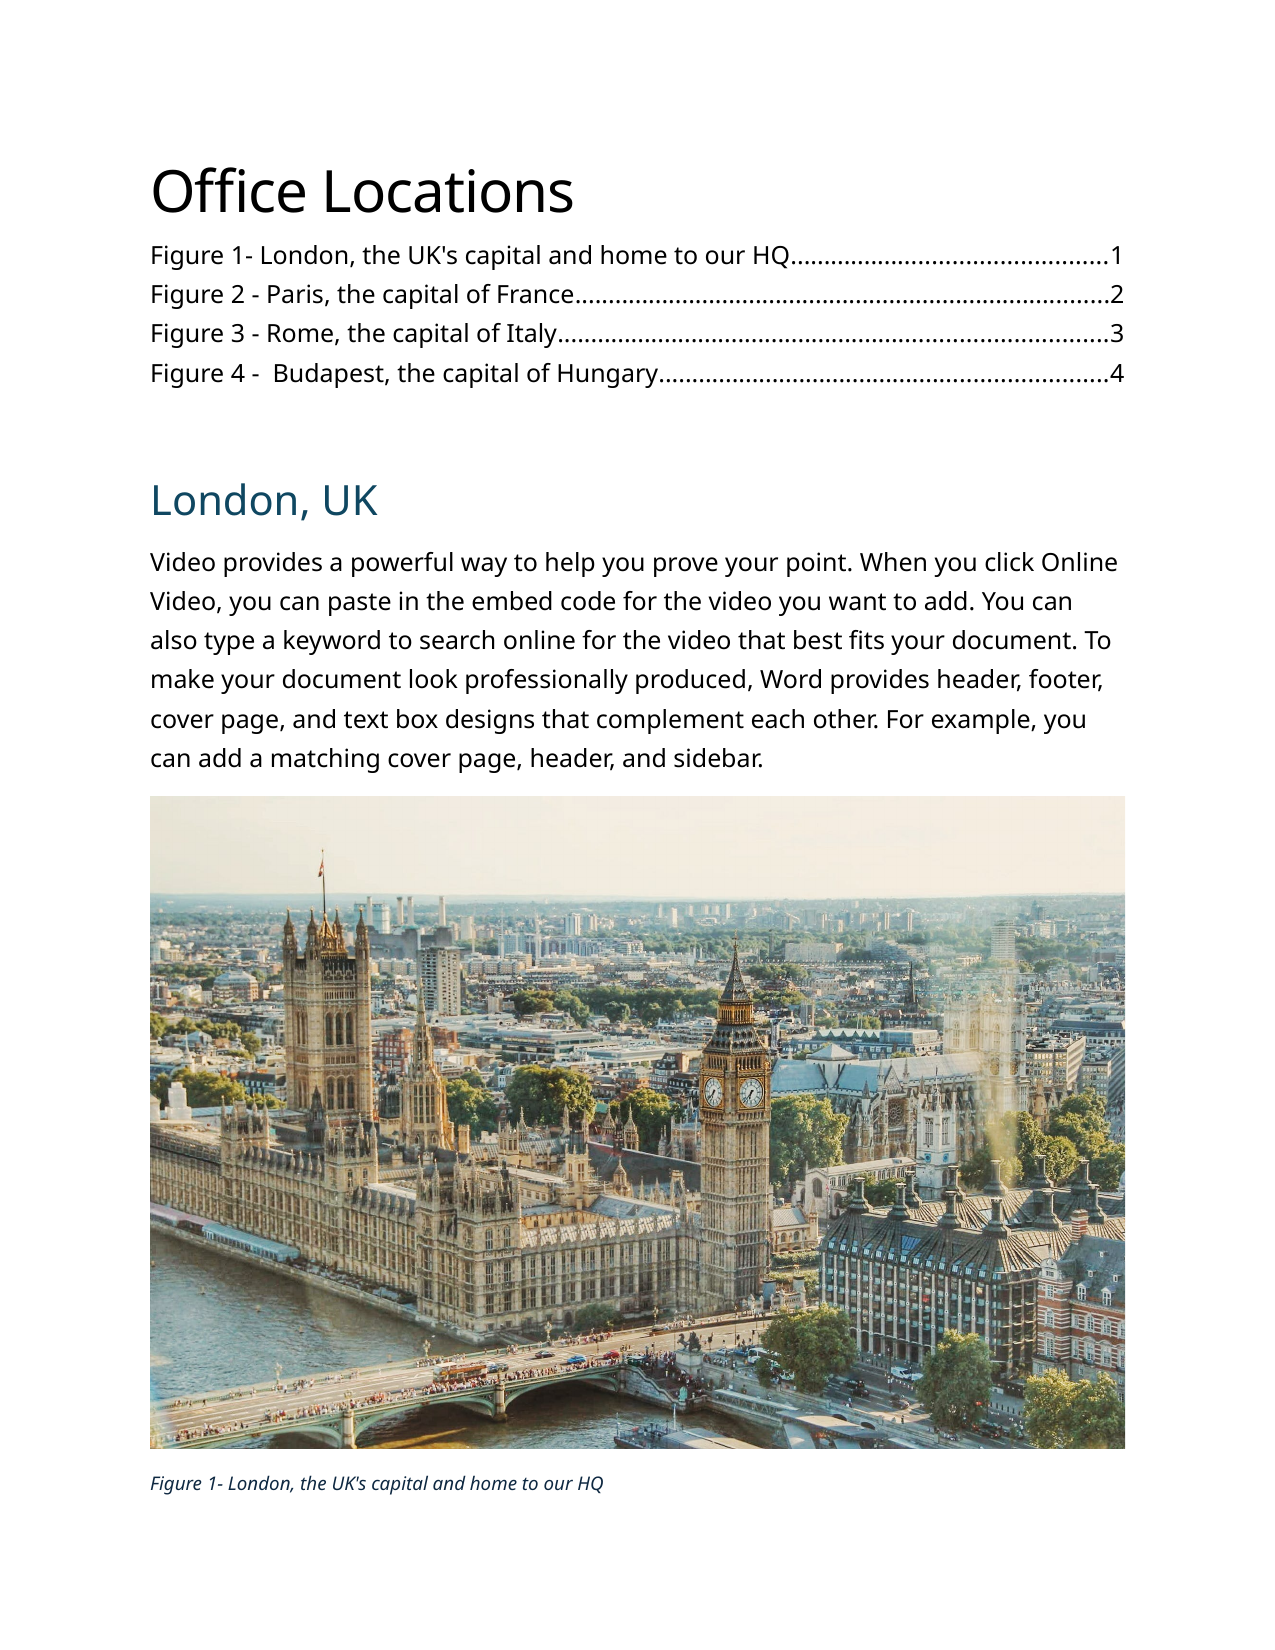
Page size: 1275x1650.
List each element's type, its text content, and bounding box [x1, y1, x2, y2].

text Figure 4 - Budapest, the capital of Hungary 4 [150, 355, 1125, 389]
subtitle London, UK [150, 471, 1125, 528]
text Figure 2 - Paris, the capital of France 2 [150, 277, 1125, 311]
title Office Locations [150, 150, 1125, 229]
text Figure 1- London, the UK's capital and home to our HQ 1 [150, 238, 1125, 272]
picture [150, 796, 1125, 1449]
text Figure 3 - Rome, the capital of Italy 3 [150, 316, 1125, 350]
text Video provides a powerful way to help you prove your point. When you click Online Video, you can paste in the embed code for the video you want to add. You can also type a keyword to search online for the video that best fits your document. To make your document look professionally produced, Word provides header, footer, cover page, and text box designs that complement each other. For example, you can add a matching cover page, header, and sidebar. [150, 545, 1125, 774]
